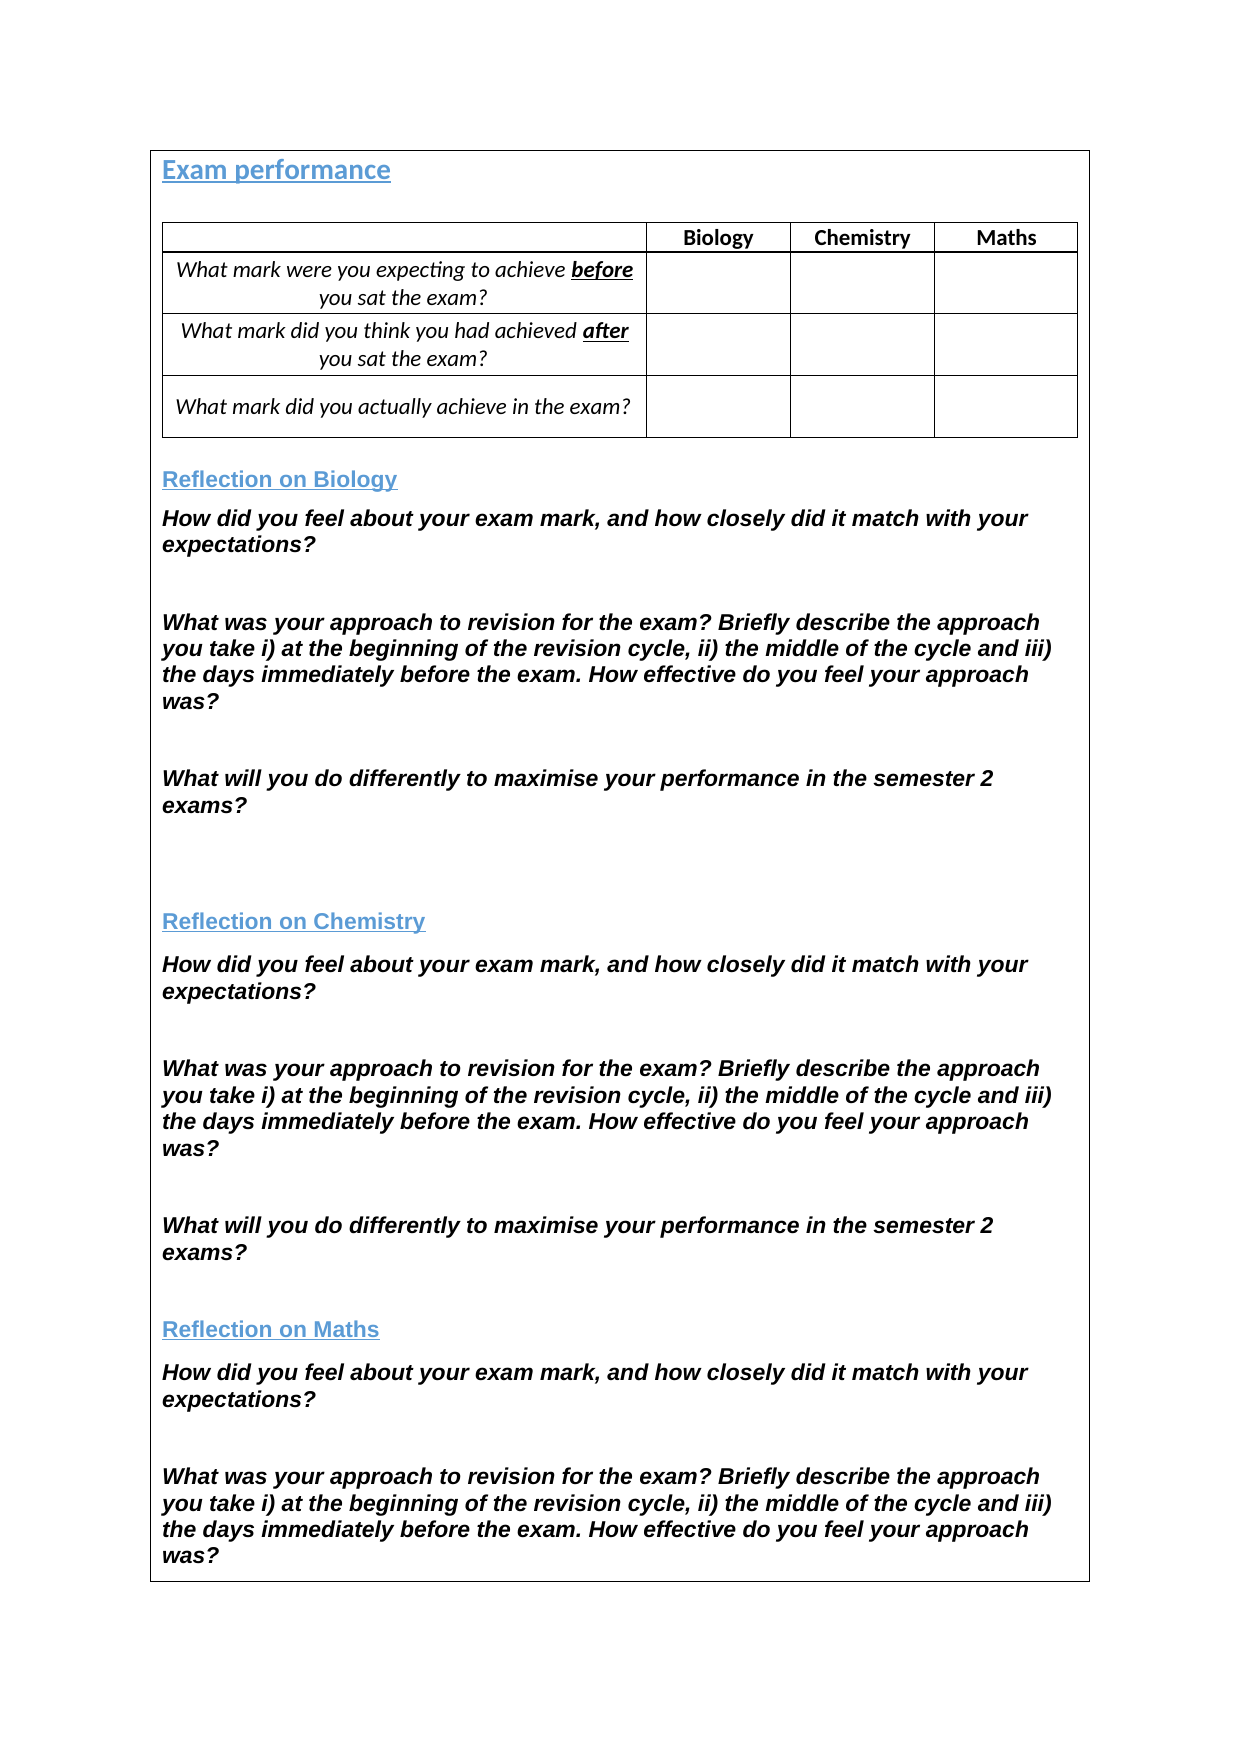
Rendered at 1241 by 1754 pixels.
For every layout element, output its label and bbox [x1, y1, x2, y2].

table_header [151, 151, 1089, 1581]
